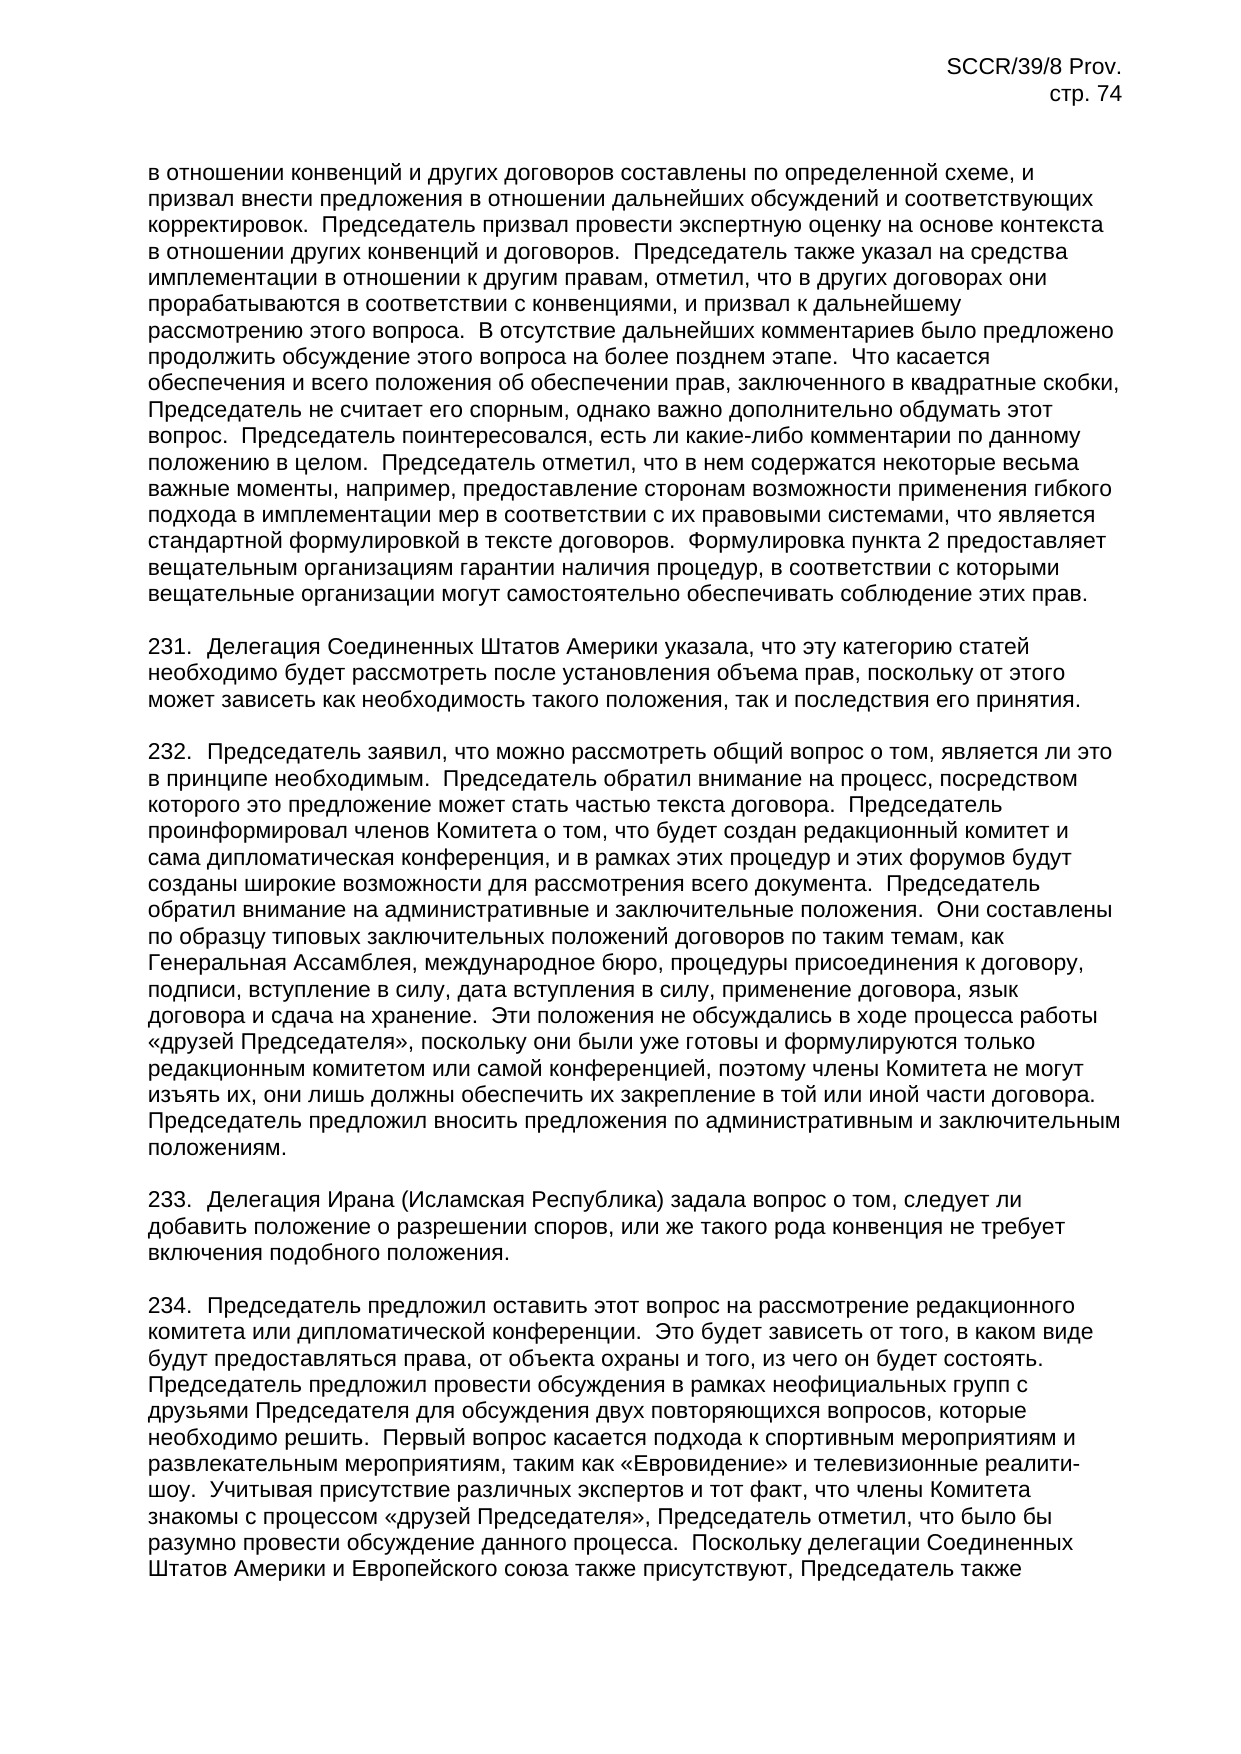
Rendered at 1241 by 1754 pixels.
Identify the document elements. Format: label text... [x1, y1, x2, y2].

list Делегация Соединенных Штатов Америки указала, что эту категорию статей необходимо будет рассмотреть после установления объема прав, поскольку от этого может зависеть как необходимость такого положения, так и последствия его принятия. [148, 633, 1122, 712]
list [148, 1292, 1122, 1582]
list Делегация Ирана (Исламская Республика) задала вопрос о том, следует ли добавить положение о разрешении споров, или же такого рода конвенция не требует включения подобного положения. [148, 1186, 1122, 1265]
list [148, 158, 1122, 607]
list Председатель заявил, что можно рассмотреть общий вопрос о том, является ли это в принципе необходимым. Председатель обратил внимание на процесс, посредством которого это предложение может стать частью текста договора. Председатель проинформировал членов Комитета о том, что будет создан редакционный комитет и сама дипломатическая конференция, и в рамках этих процедур и этих форумов будут созданы широкие возможности для рассмотрения всего документа. Председатель обратил внимание на административные и заключительные положения. Они составлены по образцу типовых заключительных положений договоров по таким темам, как Генеральная Ассамблея, международное бюро, процедуры присоединения к договору, подписи, вступление в силу, дата вступления в силу, применение договора, язык договора и сдача на хранение. Эти положения не обсуждались в ходе процесса работы «друзей Председателя», поскольку они были уже готовы и формулируются только редакционным комитетом или самой конференцией, поэтому члены Комитета не могут изъять их, они лишь должны обеспечить их закрепление в той или иной части договора. Председатель предложил вносить предложения по административным и заключительным положениям. [148, 738, 1122, 1160]
